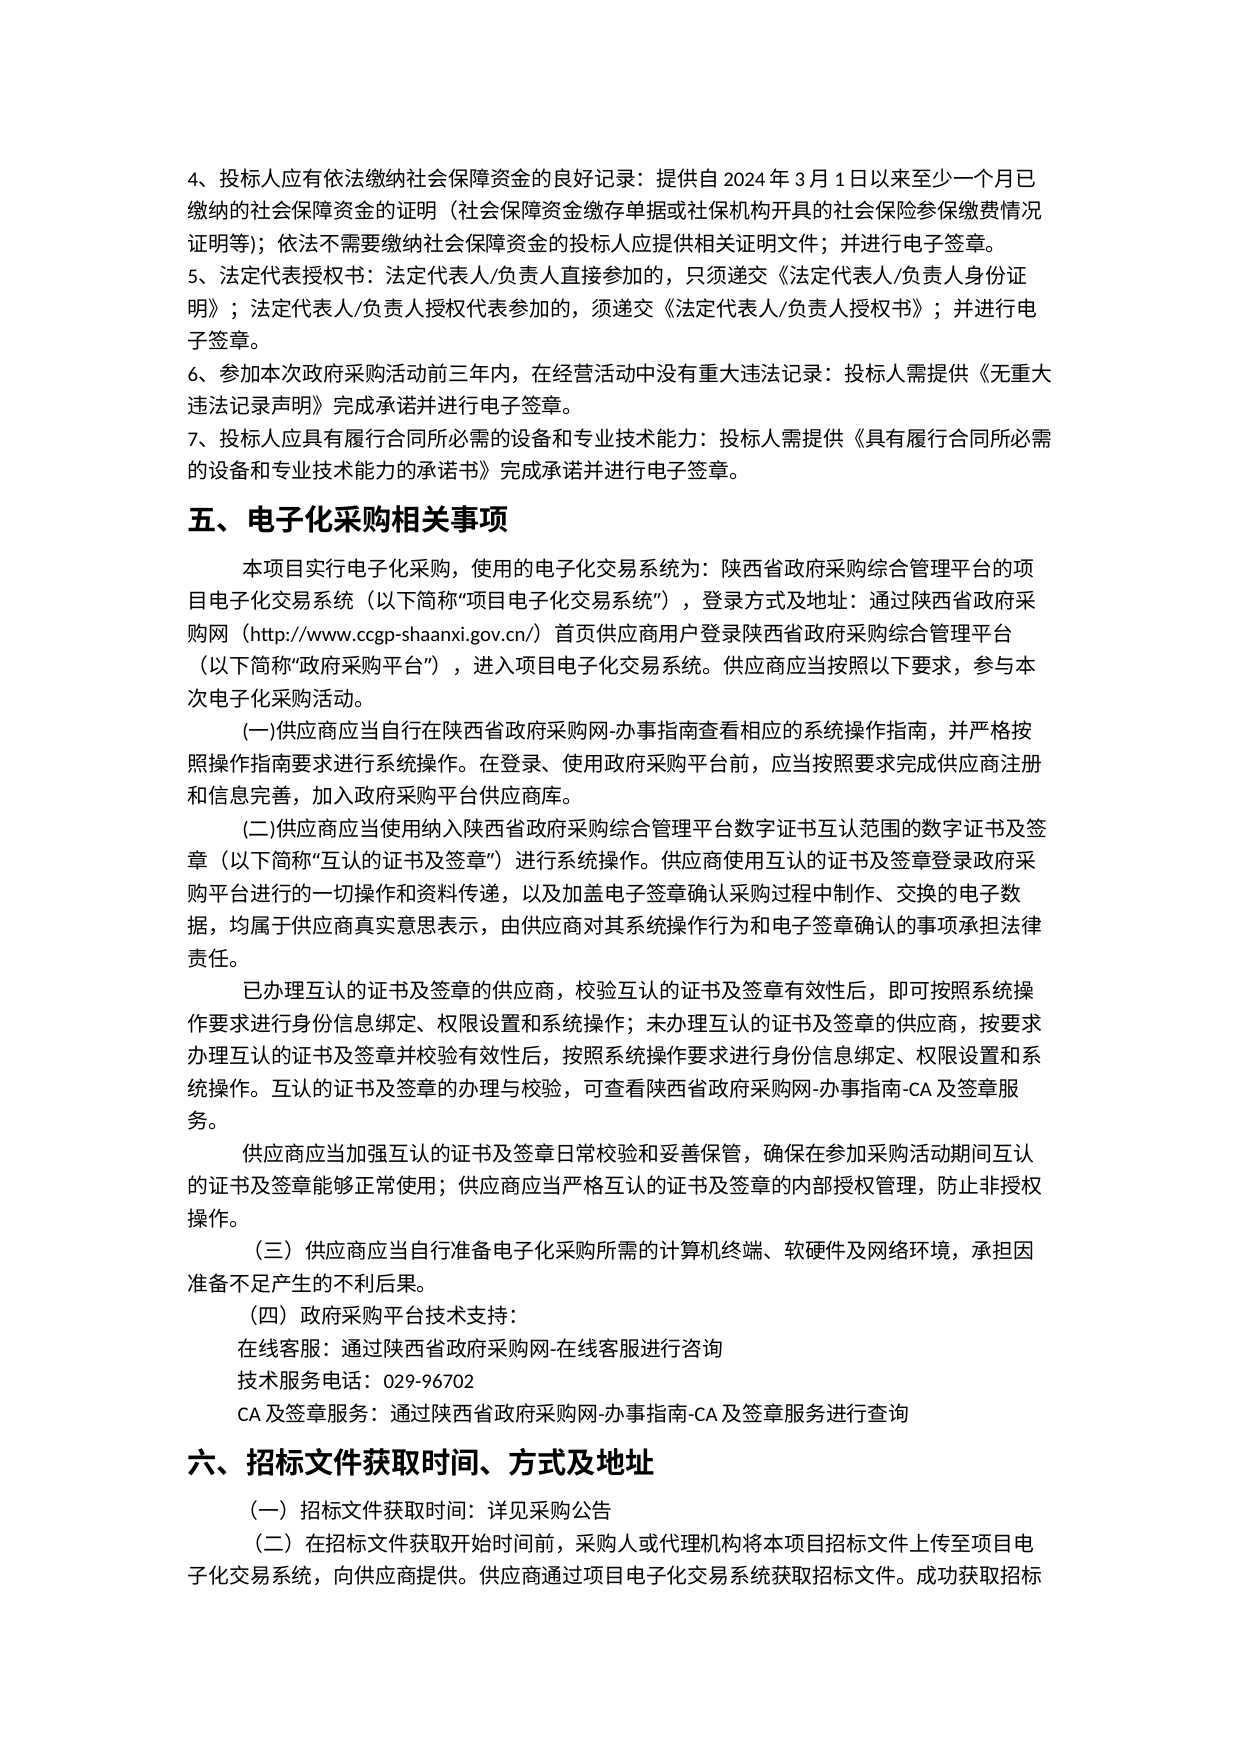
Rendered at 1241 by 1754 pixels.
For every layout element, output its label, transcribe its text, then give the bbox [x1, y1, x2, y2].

text 五、电子化采购相关事项 [187, 487, 1053, 552]
text （一）招标文件获取时间：详见采购公告 [187, 1494, 1053, 1527]
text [187, 1527, 1053, 1592]
text 在线客服：通过陕西省政府采购网-在线客服进行咨询 [187, 1332, 1053, 1364]
text 5、法定代表授权书：法定代表人/负责人直接参加的，只须递交《法定代表人/负责人身份证明》；法定代表人/负责人授权代表参加的，须递交《法定代表人/负责人授权书》；并进行电子签章。 [187, 259, 1053, 357]
text (一)供应商应当自行在陕西省政府采购网-办事指南查看相应的系统操作指南，并严格按照操作指南要求进行系统操作。在登录、使用政府采购平台前，应当按照要求完成供应商注册和信息完善，加入政府采购平台供应商库。 [187, 714, 1053, 812]
text 技术服务电话：029-96702 [187, 1364, 1053, 1397]
text （四）政府采购平台技术支持： [187, 1299, 1053, 1332]
text 六、招标文件获取时间、方式及地址 [187, 1429, 1053, 1494]
text 供应商应当加强互认的证书及签章日常校验和妥善保管，确保在参加采购活动期间互认的证书及签章能够正常使用；供应商应当严格互认的证书及签章的内部授权管理，防止非授权操作。 [187, 1137, 1053, 1234]
text 本项目实行电子化采购，使用的电子化交易系统为：陕西省政府采购综合管理平台的项目电子化交易系统（以下简称“项目电子化交易系统”），登录方式及地址：通过陕西省政府采购网（http://www.ccgp-shaanxi.gov.cn/）首页供应商用户登录陕西省政府采购综合管理平台（以下简称“政府采购平台”），进入项目电子化交易系统。供应商应当按照以下要求，参与本次电子化采购活动。 [187, 552, 1053, 714]
text 6、参加本次政府采购活动前三年内，在经营活动中没有重大违法记录：投标人需提供《无重大违法记录声明》完成承诺并进行电子签章。 [187, 357, 1053, 422]
text CA及签章服务：通过陕西省政府采购网-办事指南-CA及签章服务进行查询 [187, 1397, 1053, 1429]
text 4、投标人应有依法缴纳社会保障资金的良好记录：提供自2024年3月1日以来至少一个月已缴纳的社会保障资金的证明（社会保障资金缴存单据或社保机构开具的社会保险参保缴费情况证明等)；依法不需要缴纳社会保障资金的投标人应提供相关证明文件；并进行电子签章。 [187, 162, 1053, 259]
text （三）供应商应当自行准备电子化采购所需的计算机终端、软硬件及网络环境，承担因准备不足产生的不利后果。 [187, 1234, 1053, 1299]
text 7、投标人应具有履行合同所必需的设备和专业技术能力：投标人需提供《具有履行合同所必需的设备和专业技术能力的承诺书》完成承诺并进行电子签章。 [187, 422, 1053, 487]
text (二)供应商应当使用纳入陕西省政府采购综合管理平台数字证书互认范围的数字证书及签章（以下简称“互认的证书及签章”）进行系统操作。供应商使用互认的证书及签章登录政府采购平台进行的一切操作和资料传递，以及加盖电子签章确认采购过程中制作、交换的电子数据，均属于供应商真实意思表示，由供应商对其系统操作行为和电子签章确认的事项承担法律责任。 [187, 812, 1053, 974]
text 已办理互认的证书及签章的供应商，校验互认的证书及签章有效性后，即可按照系统操作要求进行身份信息绑定、权限设置和系统操作；未办理互认的证书及签章的供应商，按要求办理互认的证书及签章并校验有效性后，按照系统操作要求进行身份信息绑定、权限设置和系统操作。互认的证书及签章的办理与校验，可查看陕西省政府采购网-办事指南-CA及签章服务。 [187, 974, 1053, 1137]
